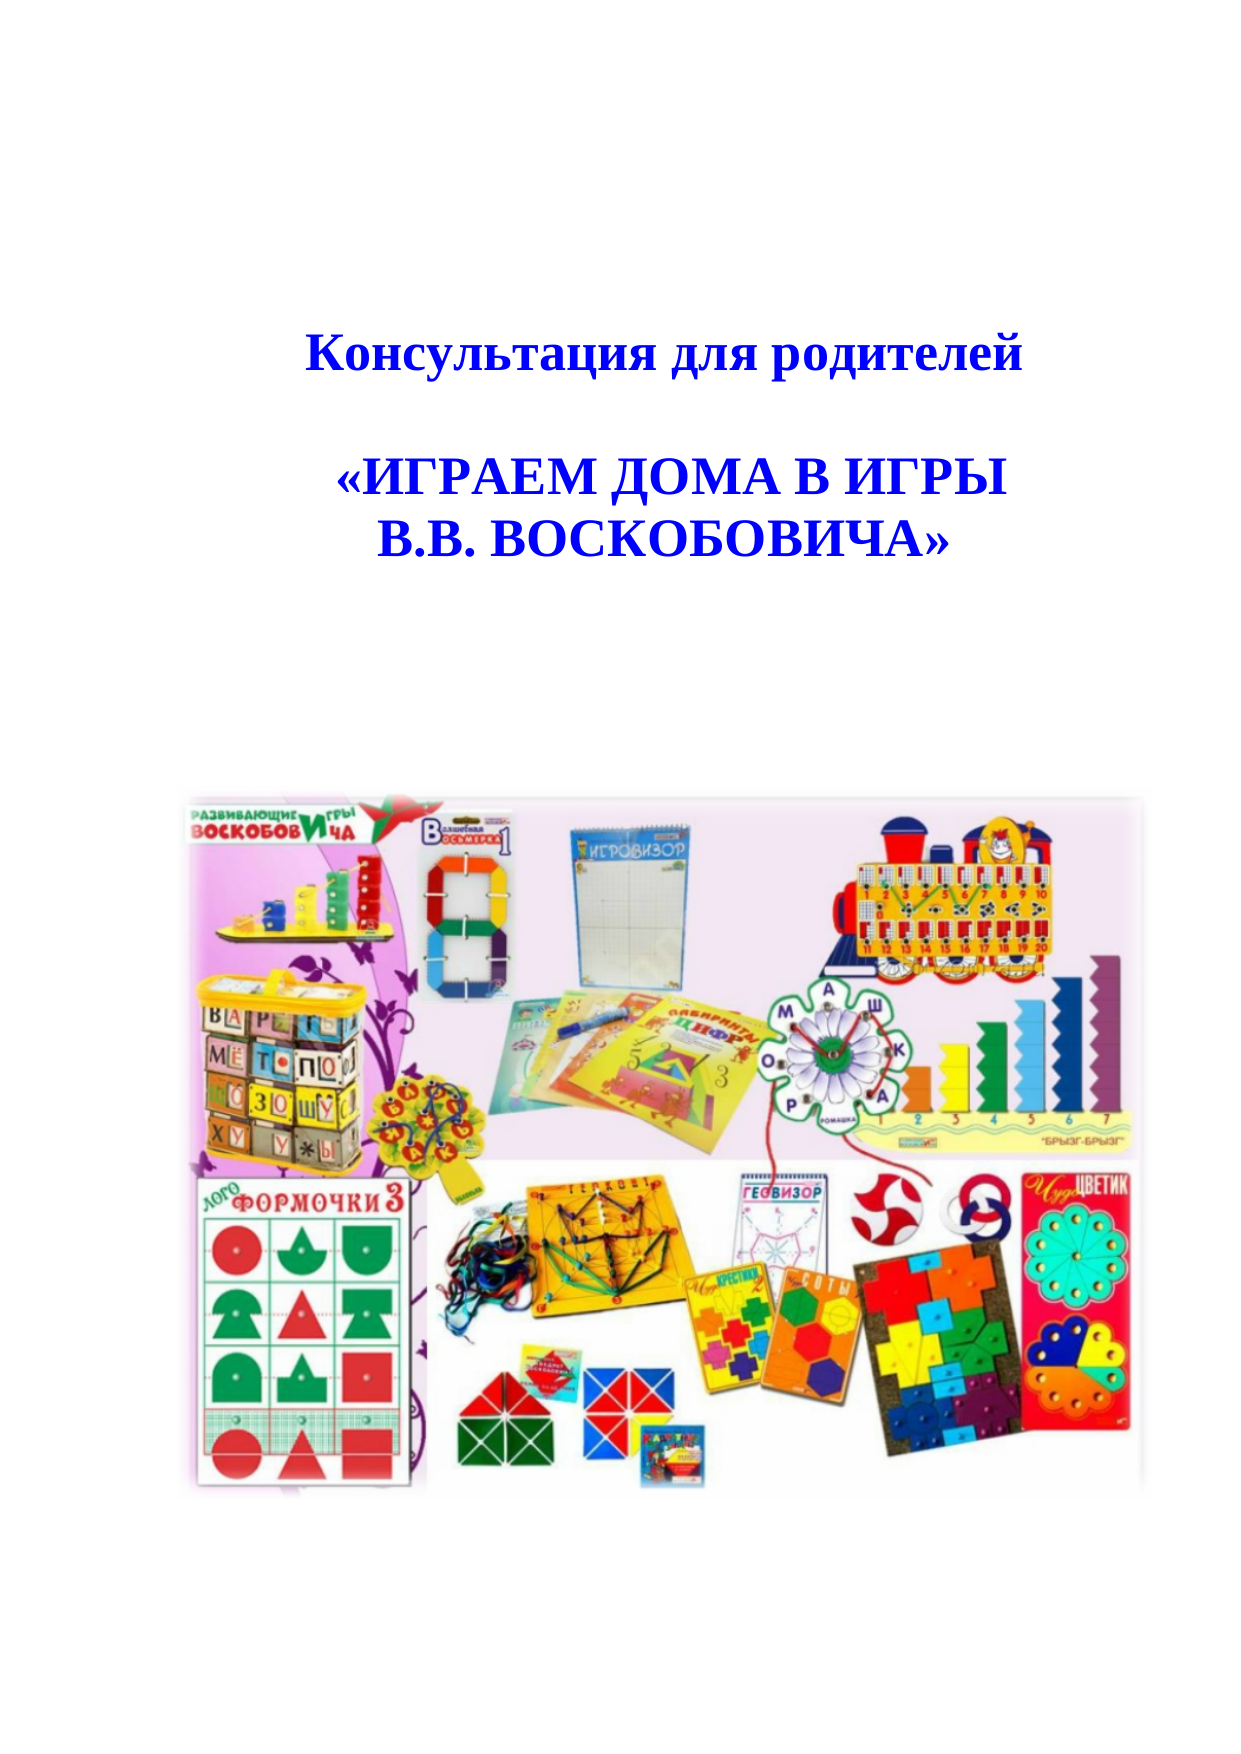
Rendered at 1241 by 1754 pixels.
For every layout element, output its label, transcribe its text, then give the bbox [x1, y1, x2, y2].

text В.В. ВОСКОБОВИЧА» [177, 506, 1152, 568]
text Консультация для родителей [177, 319, 1152, 382]
picture [206, 815, 1124, 1471]
text «ИГРАЕМ ДОМА В ИГРЫ [177, 444, 1152, 506]
